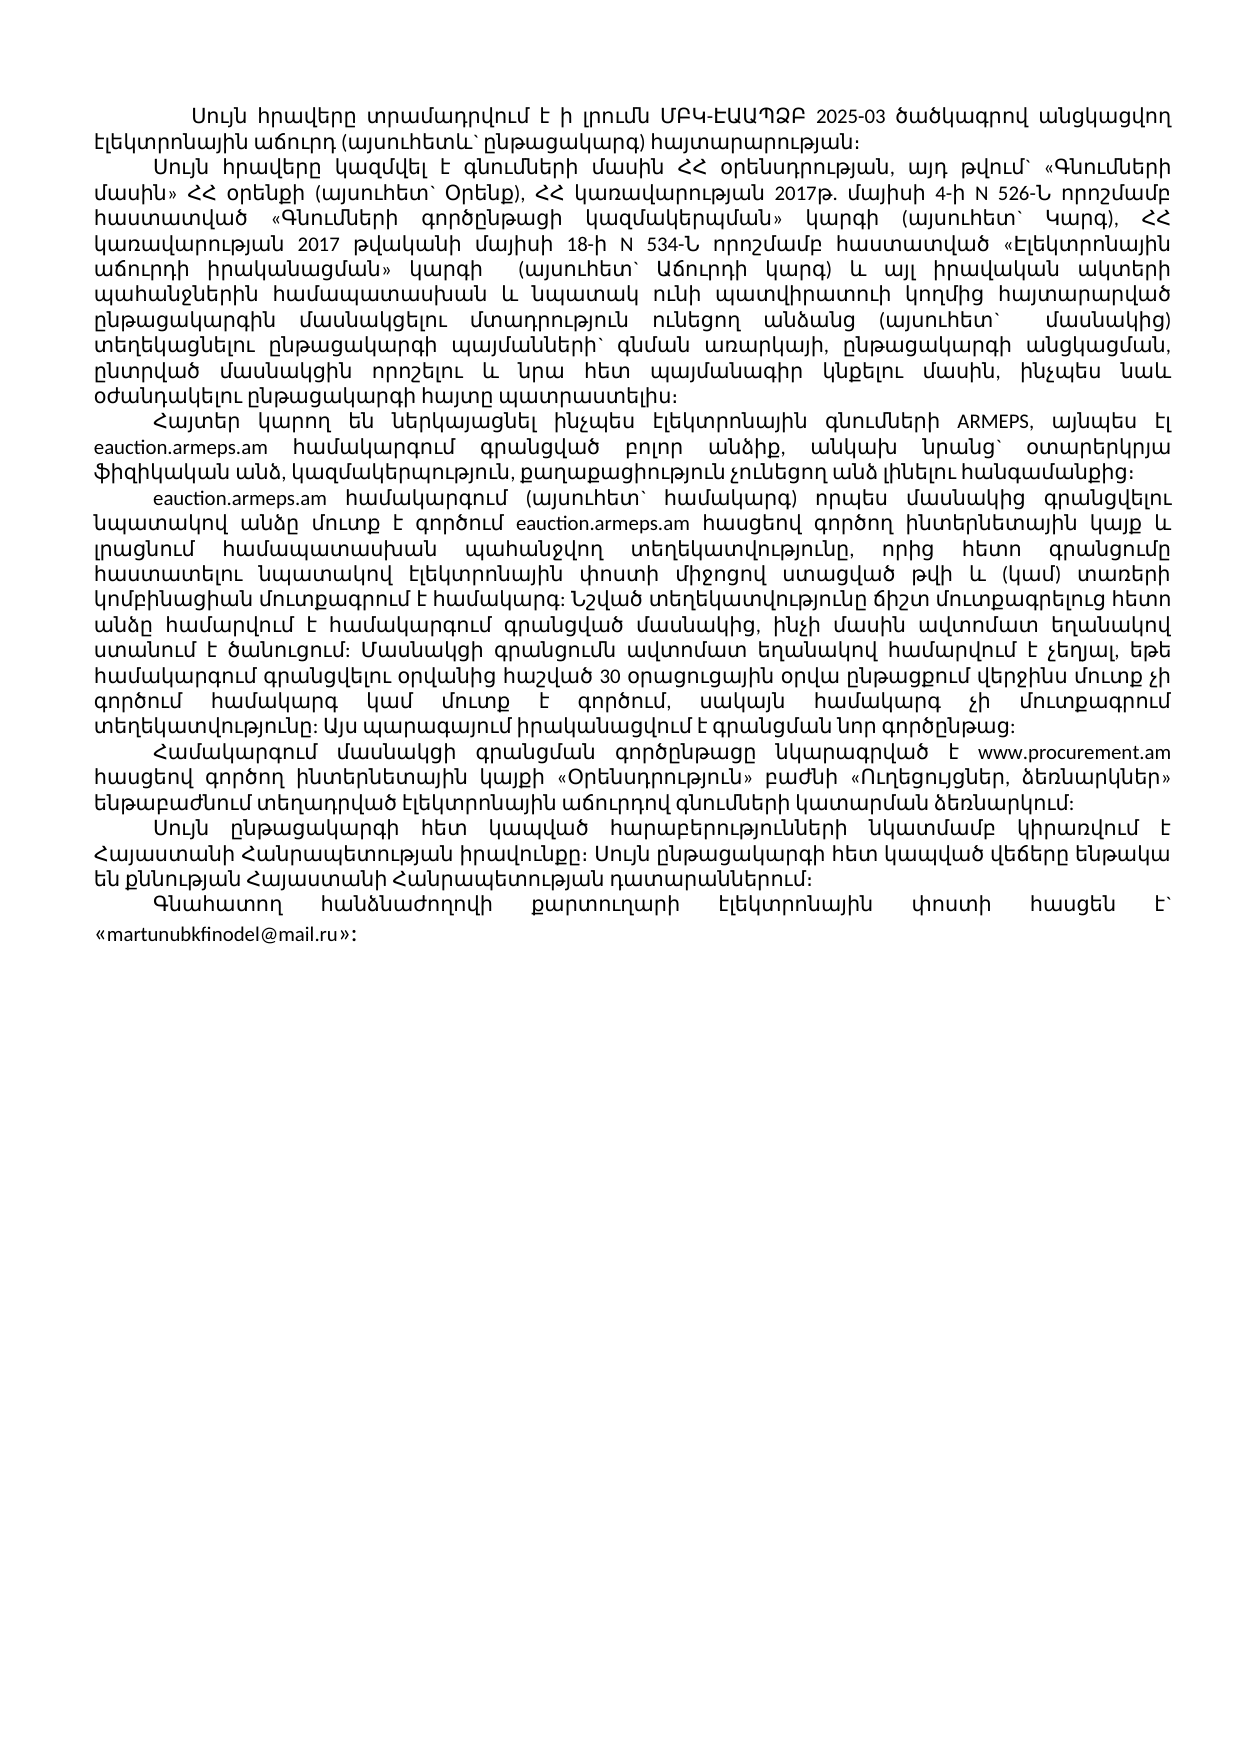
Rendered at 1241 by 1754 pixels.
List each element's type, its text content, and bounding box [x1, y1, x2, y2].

text Սույն ընթացակարգի հետ կապված հարաբերությունների նկատմամբ կիրառվում է Հայաստանի Հանրապետության իրավունքը։ Սույն ընթացակարգի հետ կապված վեճերը ենթակա են քննության Հայաստանի Հանրապետության դատարաններում։ [94, 815, 1171, 892]
text Սույն հրավերը տրամադրվում է ի լրումն ՄԲԿ-ԷԱԱՊՁԲ 2025-03 ծածկագրով անցկացվող էլեկտրոնային աճուրդ (այսուհետև` ընթացակարգ) հայտարարության։ [94, 104, 1171, 154]
text eauction.armeps.am համակարգում (այսուհետ` համակարգ) որպես մասնակից գրանցվելու նպատակով անձը մուտք է գործում eauction.armeps.am հասցեով գործող ինտերնետային կայք և լրացնում համապատասխան պահանջվող տեղեկատվությունը, որից հետո գրանցումը հաստատելու նպատակով էլեկտրոնային փոստի միջոցով ստացված թվի և (կամ) տառերի կոմբինացիան մուտքագրում է համակարգ: Նշված տեղեկատվությունը ճիշտ մուտքագրելուց հետո անձը համարվում է համակարգում գրանցված մասնակից, ինչի մասին ավտոմատ եղանակով ստանում է ծանուցում: Մասնակցի գրանցումն ավտոմատ եղանակով համարվում է չեղյալ, եթե համակարգում գրանցվելու օրվանից հաշված 30 օրացուցային օրվա ընթացքում վերջինս մուտք չի գործում համակարգ կամ մուտք է գործում, սակայն համակարգ չի մուտքագրում տեղեկատվությունը: Այս պարագայում իրականացվում է գրանցման նոր գործընթաց: [94, 485, 1171, 739]
text Համակարգում մասնակցի գրանցման գործընթացը նկարագրված է www.procurement.am հասցեով գործող ինտերնետային կայքի «Օրենսդրություն» բաժնի «Ուղեցույցներ, ձեռնարկներ» ենթաբաժնում տեղադրված էլեկտրոնային աճուրդով գնումների կատարման ձեռնարկում: [94, 739, 1171, 815]
text Սույն հրավերը կազմվել է գնումների մասին ՀՀ օրենսդրության, այդ թվում` «Գնումների մասին» ՀՀ օրենքի (այսուհետ` Օրենք), ՀՀ կառավարության 2017թ. մայիսի 4-ի N 526-Ն որոշմամբ հաստատված «Գնումների գործընթացի կազմակերպման» կարգի (այսուհետ` Կարգ), ՀՀ կառավարության 2017 թվականի մայիսի 18-ի N 534-Ն որոշմամբ հաստատված «Էլեկտրոնային աճուրդի իրականացման» կարգի (այսուհետ` Աճուրդի կարգ) և այլ իրավական ակտերի պահանջներին համապատասխան և նպատակ ունի պատվիրատուի կողմից հայտարարված ընթացակարգին մասնակցելու մտադրություն ունեցող անձանց (այսուհետ` մասնակից) տեղեկացնելու ընթացակարգի պայմանների` գնման առարկայի, ընթացակարգի անցկացման, ընտրված մասնակցին որոշելու և նրա հետ պայմանագիր կնքելու մասին, ինչպես նաև օժանդակելու ընթացակարգի հայտը պատրաստելիս։ [94, 154, 1171, 409]
text Գնահատող հանձնաժողովի քարտուղարի էլեկտրոնային փոստի հասցեն է` «martunubkfinodel@mail.ru»: [94, 892, 1171, 948]
text Հայտեր կարող են ներկայացնել ինչպես էլեկտրոնային գնումների ARMEPS, այնպես էլ eauction.armeps.am համակարգում գրանցված բոլոր անձիք, անկախ նրանց` օտարերկրյա ֆիզիկական անձ, կազմակերպություն, քաղաքացիություն չունեցող անձ լինելու հանգամանքից։ [94, 409, 1171, 485]
